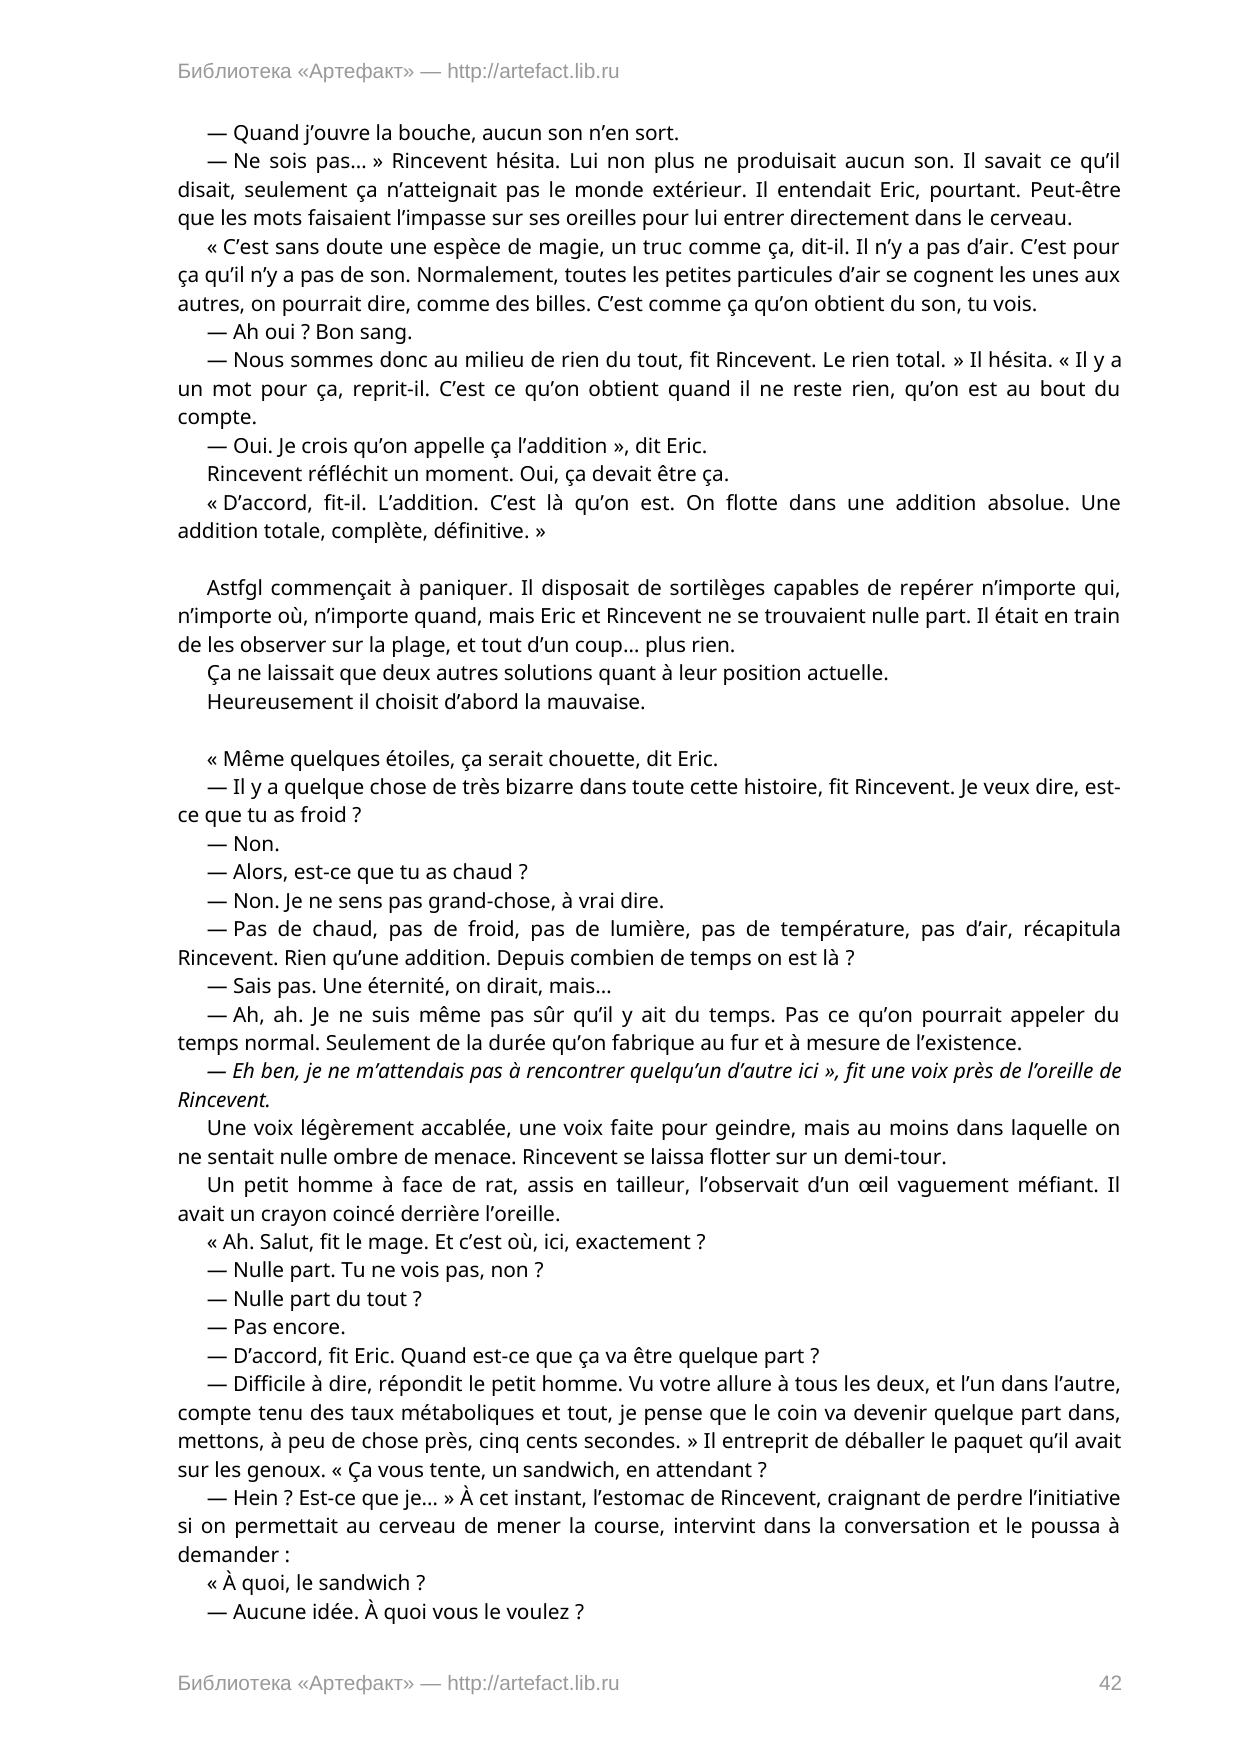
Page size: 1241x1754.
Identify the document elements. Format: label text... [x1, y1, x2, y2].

text Une voix légèrement accablée, une voix faite pour geindre, mais au moins dans laquelle on ne sentait nulle ombre de menace. Rincevent se laissa flotter sur un demi-tour. [177, 1113, 1122, 1170]
text — Pas encore. [177, 1312, 1122, 1341]
text — Difficile à dire, répondit le petit homme. Vu votre allure à tous les deux, et l’un dans l’autre, compte tenu des taux métaboliques et tout, je pense que le coin va devenir quelque part dans, mettons, à peu de chose près, cinq cents secondes. » Il entreprit de déballer le paquet qu’il avait sur les genoux. « Ça vous tente, un sandwich, en attendant ? [177, 1369, 1122, 1483]
text — Sais pas. Une éternité, on dirait, mais… [177, 971, 1122, 1000]
text — Non. [177, 829, 1122, 857]
text Ça ne laissait que deux autres solutions quant à leur position actuelle. [177, 658, 1122, 687]
text Heureusement il choisit d’abord la mauvaise. [177, 687, 1122, 715]
text « C’est sans doute une espèce de magie, un truc comme ça, dit-il. Il n’y a pas d’air. C’est pour ça qu’il n’y a pas de son. Normalement, toutes les petites particules d’air se cognent les unes aux autres, on pourrait dire, comme des billes. C’est comme ça qu’on obtient du son, tu vois. [177, 232, 1122, 317]
text — Eh ben, je ne m’attendais pas à rencontrer quelqu’un d’autre ici », fit une voix près de l’oreille de Rincevent. [177, 1057, 1122, 1113]
text — Alors, est-ce que tu as chaud ? [177, 857, 1122, 886]
text — Quand j’ouvre la bouche, aucun son n’en sort. [177, 118, 1122, 147]
text — Ah, ah. Je ne suis même pas sûr qu’il y ait du temps. Pas ce qu’on pourrait appeler du temps normal. Seulement de la durée qu’on fabrique au fur et à mesure de l’existence. [177, 1000, 1122, 1057]
text — Il y a quelque chose de très bizarre dans toute cette histoire, fit Rincevent. Je veux dire, est-ce que tu as froid ? [177, 772, 1122, 829]
text — Ne sois pas… » Rincevent hésita. Lui non plus ne produisait aucun son. Il savait ce qu’il disait, seulement ça n’atteignait pas le monde extérieur. Il entendait Eric, pourtant. Peut-être que les mots faisaient l’impasse sur ses oreilles pour lui entrer directement dans le cerveau. [177, 147, 1122, 232]
text — Aucune idée. À quoi vous le voulez ? [177, 1597, 1122, 1625]
text — Pas de chaud, pas de froid, pas de lumière, pas de température, pas d’air, récapitula Rincevent. Rien qu’une addition. Depuis combien de temps on est là ? [177, 914, 1122, 971]
text « Même quelques étoiles, ça serait chouette, dit Eric. [177, 744, 1122, 772]
text — Hein ? Est-ce que je… » À cet instant, l’estomac de Rincevent, craignant de perdre l’initiative si on permettait au cerveau de mener la course, intervint dans la conversation et le poussa à demander : [177, 1483, 1122, 1568]
text « À quoi, le sandwich ? [177, 1568, 1122, 1597]
text « D’accord, fit-il. L’addition. C’est là qu’on est. On flotte dans une addition absolue. Une addition totale, complète, définitive. » [177, 488, 1122, 545]
text Rincevent réfléchit un moment. Oui, ça devait être ça. [177, 459, 1122, 488]
text — D’accord, fit Eric. Quand est-ce que ça va être quelque part ? [177, 1341, 1122, 1369]
text — Oui. Je crois qu’on appelle ça l’addition », dit Eric. [177, 431, 1122, 459]
text — Non. Je ne sens pas grand-chose, à vrai dire. [177, 886, 1122, 914]
text — Ah oui ? Bon sang. [177, 317, 1122, 346]
text Astfgl commençait à paniquer. Il disposait de sortilèges capables de repérer n’importe qui, n’importe où, n’importe quand, mais Eric et Rincevent ne se trouvaient nulle part. Il était en train de les observer sur la plage, et tout d’un coup… plus rien. [177, 573, 1122, 658]
text — Nous sommes donc au milieu de rien du tout, fit Rincevent. Le rien total. » Il hésita. « Il y a un mot pour ça, reprit-il. C’est ce qu’on obtient quand il ne reste rien, qu’on est au bout du compte. [177, 346, 1122, 431]
text Un petit homme à face de rat, assis en tailleur, l’observait d’un œil vaguement méfiant. Il avait un crayon coincé derrière l’oreille. [177, 1170, 1122, 1227]
text — Nulle part. Tu ne vois pas, non ? [177, 1256, 1122, 1284]
text « Ah. Salut, fit le mage. Et c’est où, ici, exactement ? [177, 1227, 1122, 1256]
text — Nulle part du tout ? [177, 1284, 1122, 1312]
